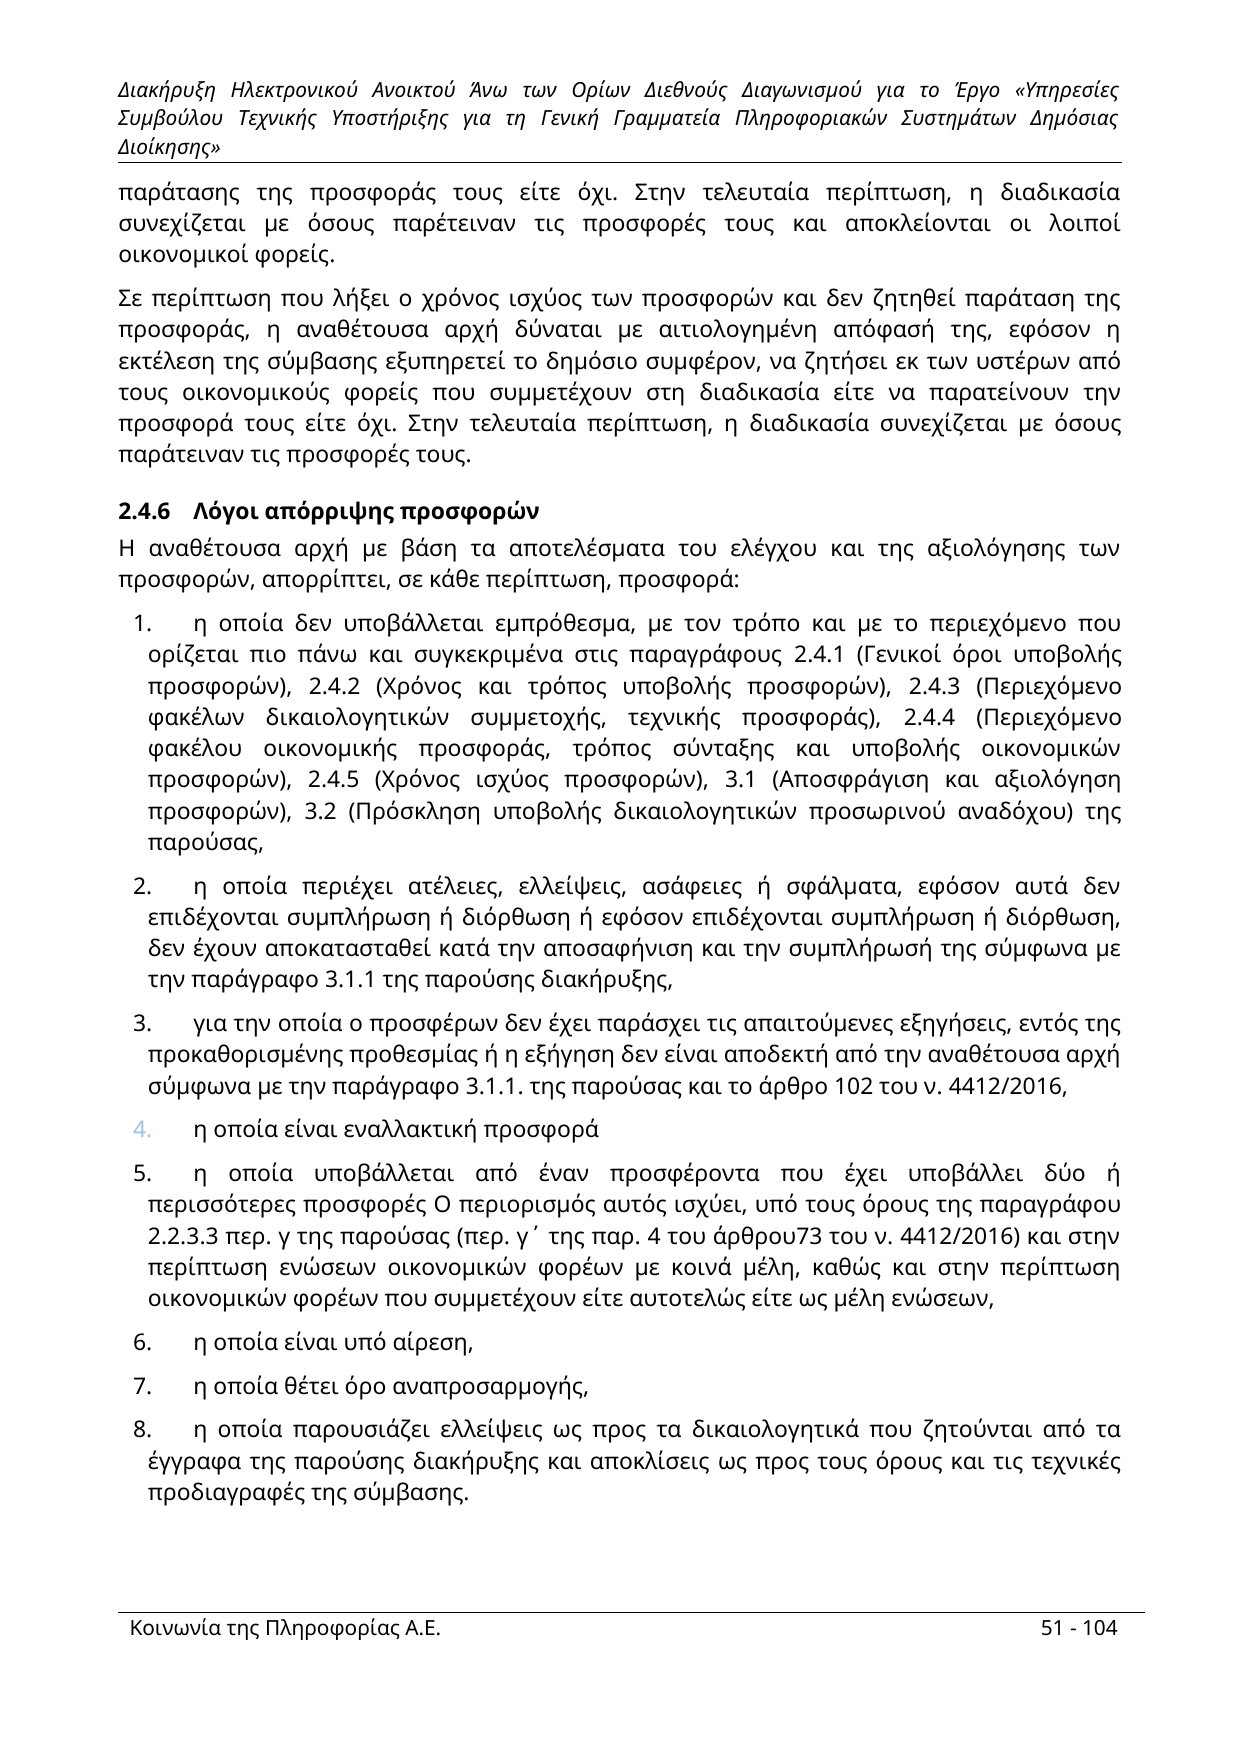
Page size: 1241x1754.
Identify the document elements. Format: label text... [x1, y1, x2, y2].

text Σε περίπτωση που λήξει ο χρόνος ισχύος των προσφορών και δεν ζητηθεί παράταση της προσφοράς, η αναθέτουσα αρχή δύναται με αιτιολογημένη απόφασή της, εφόσον η εκτέλεση της σύμβασης εξυπηρετεί το δημόσιο συμφέρον, να ζητήσει εκ των υστέρων από τους οικονομικούς φορείς που συμμετέχουν στη διαδικασία είτε να παρατείνουν την προσφορά τους είτε όχι. Στην τελευταία περίπτωση, η διαδικασία συνεχίζεται με όσους παράτειναν τις προσφορές τους. [118, 282, 1122, 470]
text H αναθέτουσα αρχή με βάση τα αποτελέσματα του ελέγχου και της αξιολόγησης των προσφορών, απορρίπτει, σε κάθε περίπτωση, προσφορά: [118, 532, 1122, 595]
list η οποία υποβάλλεται από έναν προσφέροντα που έχει υποβάλλει δύο ή περισσότερες προσφορές Ο περιορισμός αυτός ισχύει, υπό τους όρους της παραγράφου ‎2.2.3.3 περ. γ της παρούσας (περ. γ΄ της παρ. 4 του άρθρου73 του ν. 4412/2016) και στην περίπτωση ενώσεων οικονομικών φορέων με κοινά μέλη, καθώς και στην περίπτωση οικονομικών φορέων που συμμετέχουν είτε αυτοτελώς είτε ως μέλη ενώσεων, [133, 1157, 1122, 1313]
list η οποία δεν υποβάλλεται εμπρόθεσμα, με τον τρόπο και με το περιεχόμενο που ορίζεται πιο πάνω και συγκεκριμένα στις παραγράφους ‎2.4.1 (Γενικοί όροι υποβολής προσφορών), ‎2.4.2 (Χρόνος και τρόπος υποβολής προσφορών), ‎2.4.3 (Περιεχόμενο φακέλων δικαιολογητικών συμμετοχής, τεχνικής προσφοράς), ‎2.4.4 (Περιεχόμενο φακέλου οικονομικής προσφοράς, τρόπος σύνταξης και υποβολής οικονομικών προσφορών), ‎2.4.5 (Χρόνος ισχύος προσφορών), ‎3.1 (Αποσφράγιση και αξιολόγηση προσφορών), ‎3.2 (Πρόσκληση υποβολής δικαιολογητικών προσωρινού αναδόχου) της παρούσας, [133, 607, 1122, 857]
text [118, 176, 1122, 270]
list για την οποία ο προσφέρων δεν έχει παράσχει τις απαιτούμενες εξηγήσεις, εντός της προκαθορισμένης προθεσμίας ή η εξήγηση δεν είναι αποδεκτή από την αναθέτουσα αρχή σύμφωνα με την παράγραφο ‎3.1.1. της παρούσας και το άρθρο 102 του ν. 4412/2016, [133, 1007, 1122, 1101]
list η οποία είναι υπό αίρεση, [133, 1326, 1122, 1357]
list η οποία παρουσιάζει ελλείψεις ως προς τα δικαιολογητικά που ζητούνται από τα έγγραφα της παρούσης διακήρυξης και αποκλίσεις ως προς τους όρους και τις τεχνικές προδιαγραφές της σύμβασης. [133, 1413, 1122, 1507]
list η οποία είναι εναλλακτική προσφορά [133, 1113, 1122, 1145]
list η οποία περιέχει ατέλειες, ελλείψεις, ασάφειες ή σφάλματα, εφόσον αυτά δεν επιδέχονται συμπλήρωση ή διόρθωση ή εφόσον επιδέχονται συμπλήρωση ή διόρθωση, δεν έχουν αποκατασταθεί κατά την αποσαφήνιση και την συμπλήρωσή της σύμφωνα με την παράγραφο ‎3.1.1 της παρούσης διακήρυξης, [133, 870, 1122, 995]
subtitle Λόγοι απόρριψης προσφορών [118, 495, 1122, 526]
list η οποία θέτει όρο αναπροσαρμογής, [133, 1370, 1122, 1401]
